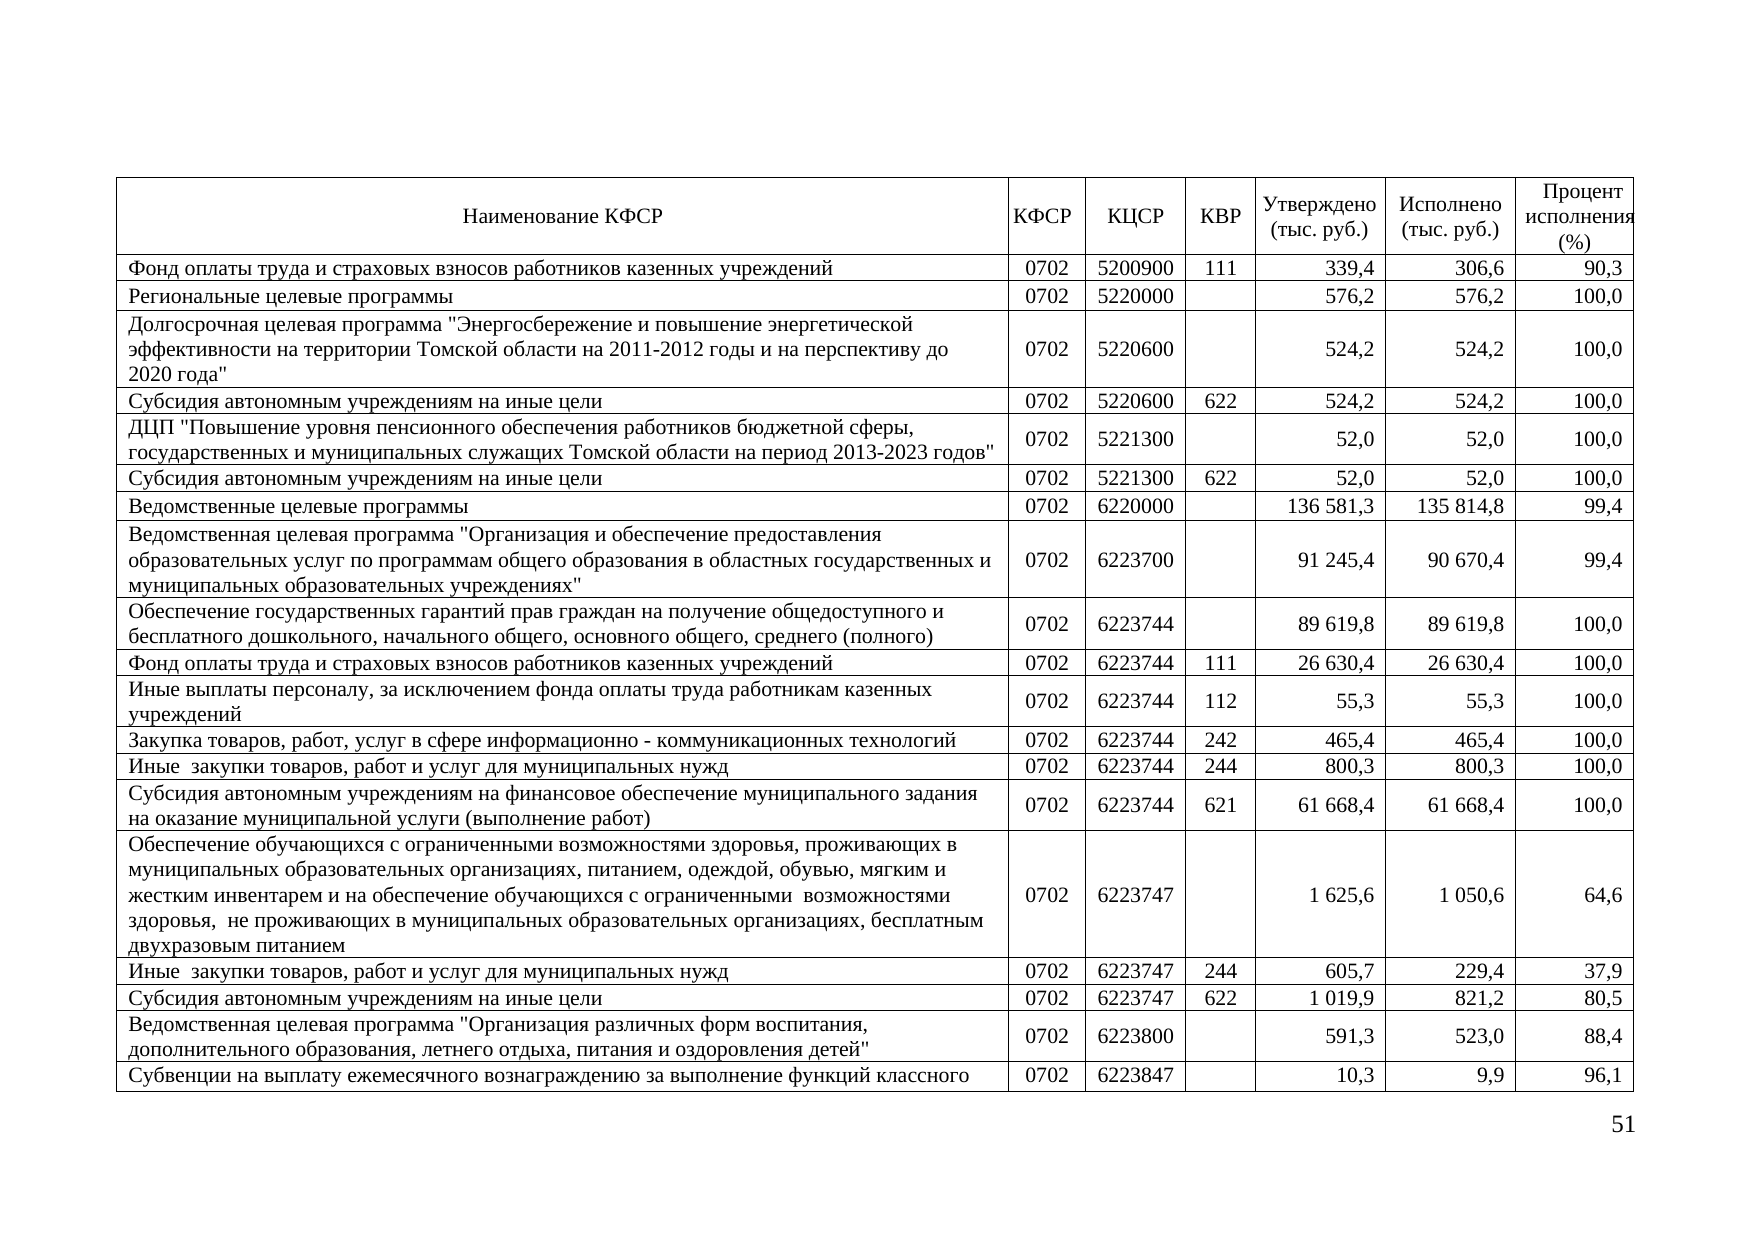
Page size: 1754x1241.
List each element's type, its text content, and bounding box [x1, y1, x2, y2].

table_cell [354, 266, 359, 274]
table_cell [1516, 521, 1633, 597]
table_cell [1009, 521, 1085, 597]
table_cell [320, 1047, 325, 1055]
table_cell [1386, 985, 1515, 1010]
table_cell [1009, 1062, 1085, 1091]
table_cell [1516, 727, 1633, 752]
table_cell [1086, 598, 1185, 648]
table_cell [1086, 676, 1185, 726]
table_header КЦСР [1086, 178, 1185, 254]
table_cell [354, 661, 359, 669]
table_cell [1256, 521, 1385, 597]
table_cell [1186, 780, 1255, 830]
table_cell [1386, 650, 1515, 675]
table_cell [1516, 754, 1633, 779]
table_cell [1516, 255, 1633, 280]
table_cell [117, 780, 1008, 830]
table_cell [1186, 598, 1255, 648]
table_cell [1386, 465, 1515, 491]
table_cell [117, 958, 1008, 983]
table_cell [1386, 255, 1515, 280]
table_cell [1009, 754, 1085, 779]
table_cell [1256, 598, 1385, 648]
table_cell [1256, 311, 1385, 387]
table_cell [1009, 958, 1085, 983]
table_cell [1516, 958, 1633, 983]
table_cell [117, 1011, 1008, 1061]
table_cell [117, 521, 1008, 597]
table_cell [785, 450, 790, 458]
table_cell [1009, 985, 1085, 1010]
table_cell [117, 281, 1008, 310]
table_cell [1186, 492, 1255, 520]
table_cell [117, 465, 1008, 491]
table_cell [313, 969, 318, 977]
table_header КВР [1186, 178, 1255, 254]
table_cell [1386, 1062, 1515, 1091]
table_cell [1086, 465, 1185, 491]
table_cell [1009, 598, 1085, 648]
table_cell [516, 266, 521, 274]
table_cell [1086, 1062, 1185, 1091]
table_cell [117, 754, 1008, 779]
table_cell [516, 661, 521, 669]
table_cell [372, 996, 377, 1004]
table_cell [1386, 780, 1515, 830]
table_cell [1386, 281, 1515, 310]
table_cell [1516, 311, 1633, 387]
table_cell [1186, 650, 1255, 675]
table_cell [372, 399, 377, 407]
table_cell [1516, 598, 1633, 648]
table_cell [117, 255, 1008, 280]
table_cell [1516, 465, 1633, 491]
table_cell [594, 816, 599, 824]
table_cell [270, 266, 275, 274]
table_header Исполнено (тыс. руб.) [1386, 178, 1515, 254]
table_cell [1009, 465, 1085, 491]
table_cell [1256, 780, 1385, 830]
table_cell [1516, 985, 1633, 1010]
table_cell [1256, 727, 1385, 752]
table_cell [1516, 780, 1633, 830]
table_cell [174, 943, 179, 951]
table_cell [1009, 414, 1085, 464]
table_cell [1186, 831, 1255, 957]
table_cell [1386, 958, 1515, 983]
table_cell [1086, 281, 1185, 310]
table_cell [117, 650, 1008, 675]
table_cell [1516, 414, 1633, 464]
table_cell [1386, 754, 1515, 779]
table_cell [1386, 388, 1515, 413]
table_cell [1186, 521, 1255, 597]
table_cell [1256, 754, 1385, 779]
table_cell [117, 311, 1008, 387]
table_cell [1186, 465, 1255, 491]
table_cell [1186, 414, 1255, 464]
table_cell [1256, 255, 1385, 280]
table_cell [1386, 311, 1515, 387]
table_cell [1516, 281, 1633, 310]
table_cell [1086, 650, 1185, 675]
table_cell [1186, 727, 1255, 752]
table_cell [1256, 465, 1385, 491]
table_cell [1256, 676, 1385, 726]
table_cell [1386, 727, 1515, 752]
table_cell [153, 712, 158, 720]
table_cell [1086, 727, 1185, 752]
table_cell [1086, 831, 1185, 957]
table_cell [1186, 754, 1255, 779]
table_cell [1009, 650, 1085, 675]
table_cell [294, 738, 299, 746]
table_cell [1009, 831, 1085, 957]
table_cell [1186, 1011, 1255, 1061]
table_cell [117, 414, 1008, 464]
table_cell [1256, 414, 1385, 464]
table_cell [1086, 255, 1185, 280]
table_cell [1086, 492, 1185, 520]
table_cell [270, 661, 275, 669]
table_header Наименование КФСР [117, 178, 1008, 254]
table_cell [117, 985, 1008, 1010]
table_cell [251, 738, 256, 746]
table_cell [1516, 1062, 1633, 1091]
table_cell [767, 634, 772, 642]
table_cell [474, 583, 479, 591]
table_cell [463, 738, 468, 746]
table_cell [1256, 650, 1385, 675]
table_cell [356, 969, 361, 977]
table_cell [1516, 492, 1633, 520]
table_header Процент исполнения (%) [1516, 178, 1633, 254]
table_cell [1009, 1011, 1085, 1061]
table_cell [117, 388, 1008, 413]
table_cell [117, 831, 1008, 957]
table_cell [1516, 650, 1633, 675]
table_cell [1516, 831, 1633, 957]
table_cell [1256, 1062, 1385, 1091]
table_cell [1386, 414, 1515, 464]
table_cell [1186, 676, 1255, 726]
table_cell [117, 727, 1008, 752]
table_header КФСР [1009, 178, 1085, 254]
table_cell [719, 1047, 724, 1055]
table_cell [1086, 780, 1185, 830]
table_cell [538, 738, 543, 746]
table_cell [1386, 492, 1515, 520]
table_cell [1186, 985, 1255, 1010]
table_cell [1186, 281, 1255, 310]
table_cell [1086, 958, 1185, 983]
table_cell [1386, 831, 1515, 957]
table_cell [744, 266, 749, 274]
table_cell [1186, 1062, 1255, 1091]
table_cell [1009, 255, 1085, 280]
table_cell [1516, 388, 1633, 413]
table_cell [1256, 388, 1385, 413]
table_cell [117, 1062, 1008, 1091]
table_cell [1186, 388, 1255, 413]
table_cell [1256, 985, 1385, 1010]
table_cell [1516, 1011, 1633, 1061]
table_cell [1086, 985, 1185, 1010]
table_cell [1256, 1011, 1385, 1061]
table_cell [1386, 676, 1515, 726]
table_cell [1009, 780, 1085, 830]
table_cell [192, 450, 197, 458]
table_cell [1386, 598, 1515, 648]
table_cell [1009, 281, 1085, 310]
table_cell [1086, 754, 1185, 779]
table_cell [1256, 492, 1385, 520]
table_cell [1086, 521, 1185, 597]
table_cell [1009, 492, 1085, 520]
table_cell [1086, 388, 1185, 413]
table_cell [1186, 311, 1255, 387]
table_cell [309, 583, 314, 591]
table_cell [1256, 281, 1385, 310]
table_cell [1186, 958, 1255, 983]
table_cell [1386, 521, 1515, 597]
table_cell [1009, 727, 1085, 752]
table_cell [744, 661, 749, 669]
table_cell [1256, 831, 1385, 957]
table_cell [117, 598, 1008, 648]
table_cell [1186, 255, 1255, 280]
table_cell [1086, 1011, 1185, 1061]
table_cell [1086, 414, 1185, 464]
table_header Утверждено (тыс. руб.) [1256, 178, 1385, 254]
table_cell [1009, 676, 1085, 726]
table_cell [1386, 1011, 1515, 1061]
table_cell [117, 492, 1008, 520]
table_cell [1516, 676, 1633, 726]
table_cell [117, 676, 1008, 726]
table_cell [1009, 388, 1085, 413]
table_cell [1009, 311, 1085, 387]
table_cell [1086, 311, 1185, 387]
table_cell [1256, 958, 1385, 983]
